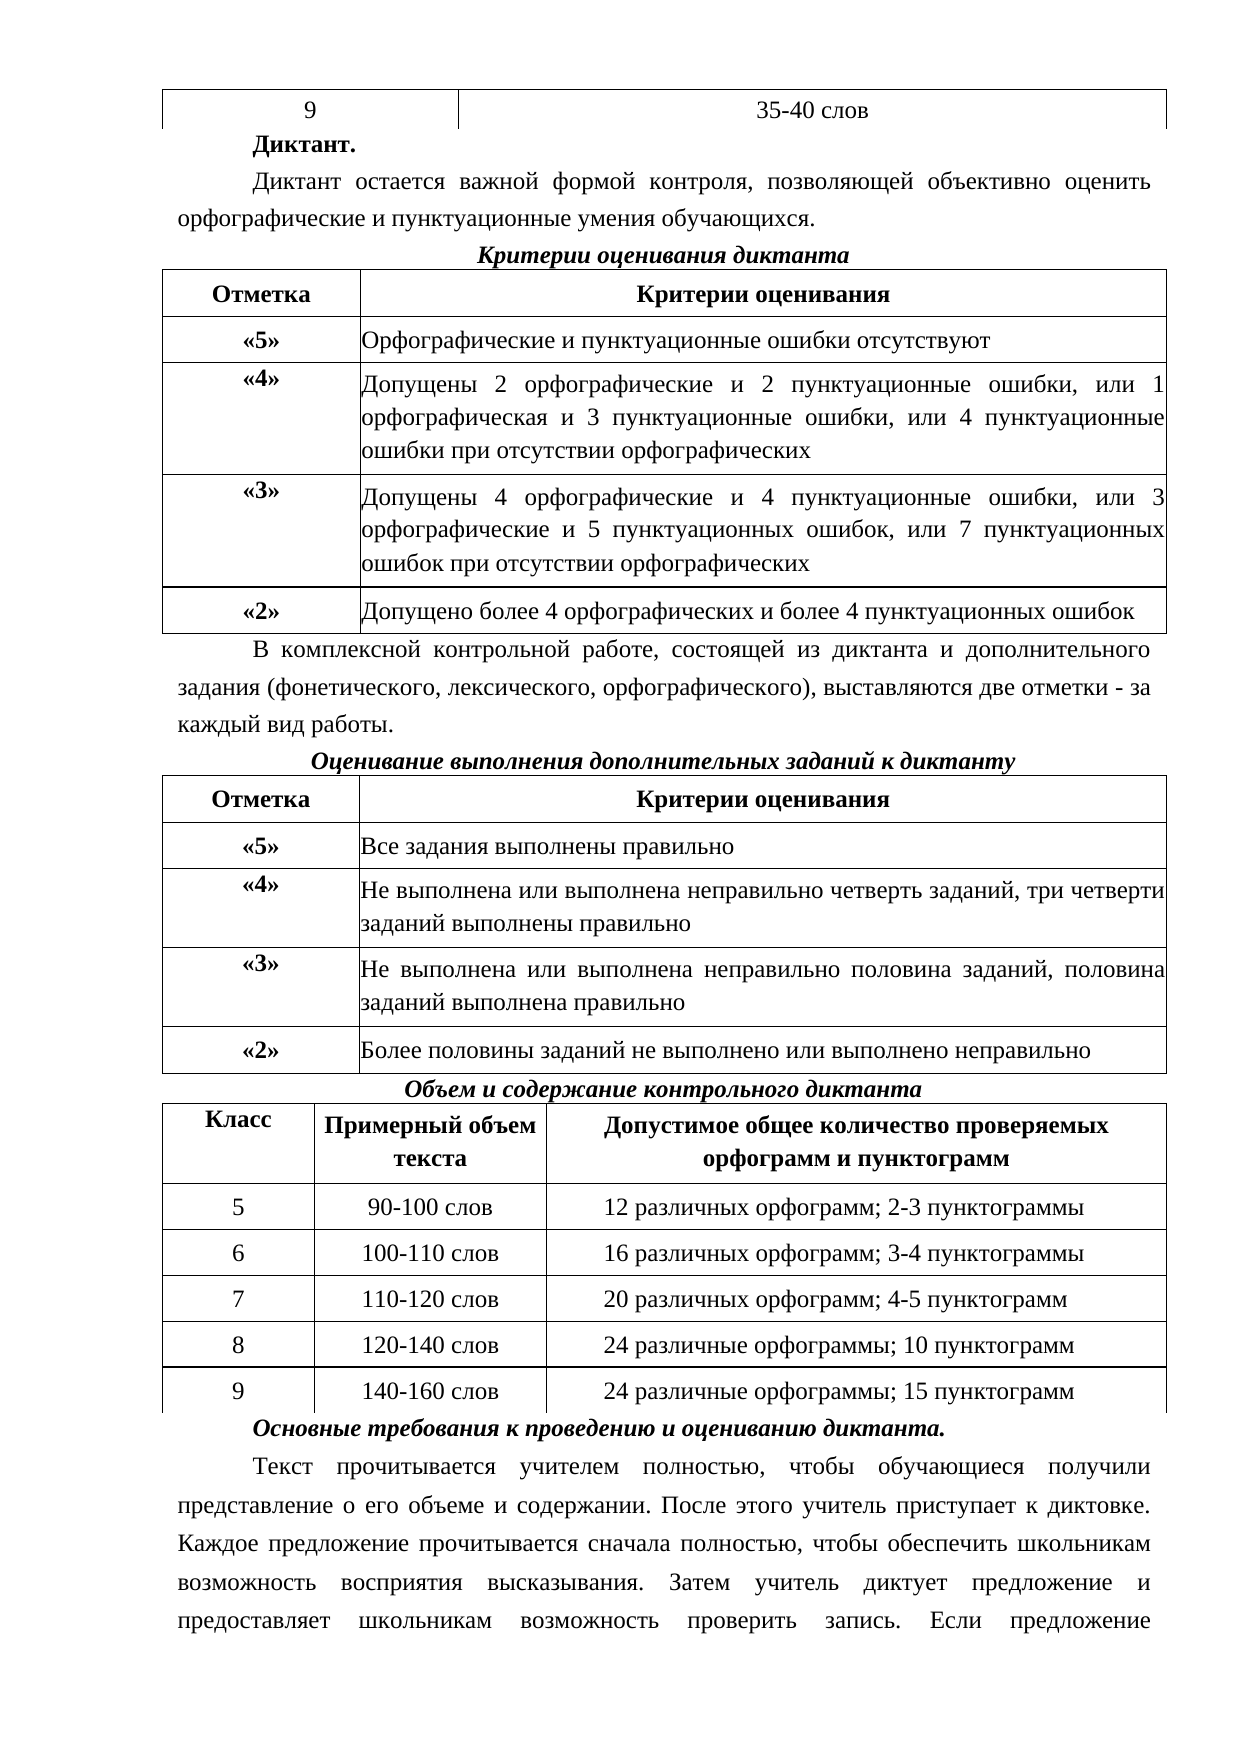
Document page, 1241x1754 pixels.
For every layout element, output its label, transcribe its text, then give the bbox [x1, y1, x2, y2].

table_cell «3» [163, 475, 360, 586]
table_cell 12 различных орфограмм; 2-3 пунктограммы [547, 1184, 1166, 1228]
table_header Примерный объем текста [315, 1104, 546, 1182]
table_cell Не выполнена или выполнена неправильно половина заданий, половина заданий выполнена правильно [360, 948, 1166, 1026]
table_cell Допущено более 4 орфографических и более 4 пунктуационных ошибок [361, 588, 1166, 633]
text Диктант. [177, 129, 1152, 157]
table_header Класс [163, 1104, 314, 1182]
table_header Отметка [163, 776, 359, 822]
text Основные требования к проведению и оцениванию диктанта. [177, 1413, 1152, 1442]
table_cell 110-120 слов [315, 1276, 546, 1321]
text Оценивание выполнения дополнительных заданий к диктанту [177, 746, 1152, 775]
table_cell 140-160 слов [315, 1368, 546, 1413]
table_cell Не выполнена или выполнена неправильно четверть заданий, три четверти заданий выполнены правильно [360, 869, 1166, 947]
table_cell «5» [163, 823, 359, 868]
table_cell «5» [163, 317, 360, 362]
table_cell 9 [163, 1368, 314, 1413]
table_cell 20 различных орфограмм; 4-5 пунктограмм [547, 1276, 1166, 1321]
text Критерии оценивания диктанта [177, 241, 1152, 269]
table_cell 90-100 слов [315, 1184, 546, 1228]
table_cell Более половины заданий не выполнено или выполнено неправильно [360, 1027, 1166, 1073]
text Объем и содержание контрольного диктанта [177, 1074, 1152, 1103]
table_cell 24 различные орфограммы; 10 пунктограмм [547, 1322, 1166, 1366]
table_header Критерии оценивания [360, 776, 1166, 822]
table_cell 8 [163, 1322, 314, 1366]
table_cell «2» [163, 588, 360, 633]
table_cell Допущены 2 орфографические и 2 пунктуационные ошибки, или 1 орфографическая и 3 пунктуационные ошибки, или 4 пунктуационные ошибки при отсутствии орфографических [361, 363, 1166, 474]
table_header Отметка [163, 270, 360, 316]
table_cell 7 [163, 1276, 314, 1321]
table_cell 120-140 слов [315, 1322, 546, 1366]
text Диктант остается важной формой контроля, позволяющей объективно оценить орфографические и пунктуационные умения обучающихся. [177, 166, 1152, 232]
table_header Допустимое общее количество проверяемых орфограмм и пунктограмм [547, 1104, 1166, 1182]
table_cell «2» [163, 1027, 359, 1073]
table_cell 5 [163, 1184, 314, 1228]
table_cell 100-110 слов [315, 1230, 546, 1274]
table_cell 24 различные орфограммы; 15 пунктограмм [547, 1368, 1166, 1413]
table_cell 16 различных орфограмм; 3-4 пунктограммы [547, 1230, 1166, 1274]
table_cell 6 [163, 1230, 314, 1274]
text В комплексной контрольной работе, состоящей из диктанта и дополнительного задания (фонетического, лексического, орфографического), выставляются две отметки - за каждый вид работы. [177, 634, 1152, 738]
table_cell «4» [163, 363, 360, 474]
table_cell Все задания выполнены правильно [360, 823, 1166, 868]
table_cell 9 [163, 90, 458, 129]
table_cell «4» [163, 869, 359, 947]
table_cell «3» [163, 948, 359, 1026]
table_cell Орфографические и пунктуационные ошибки отсутствуют [361, 317, 1166, 362]
table_cell Допущены 4 орфографические и 4 пунктуационные ошибки, или 3 орфографические и 5 пунктуационных ошибок, или 7 пунктуационных ошибок при отсутствии орфографических [361, 475, 1166, 586]
table_cell 35-40 слов [459, 90, 1166, 129]
table_header Критерии оценивания [361, 270, 1166, 316]
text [177, 1451, 1152, 1634]
